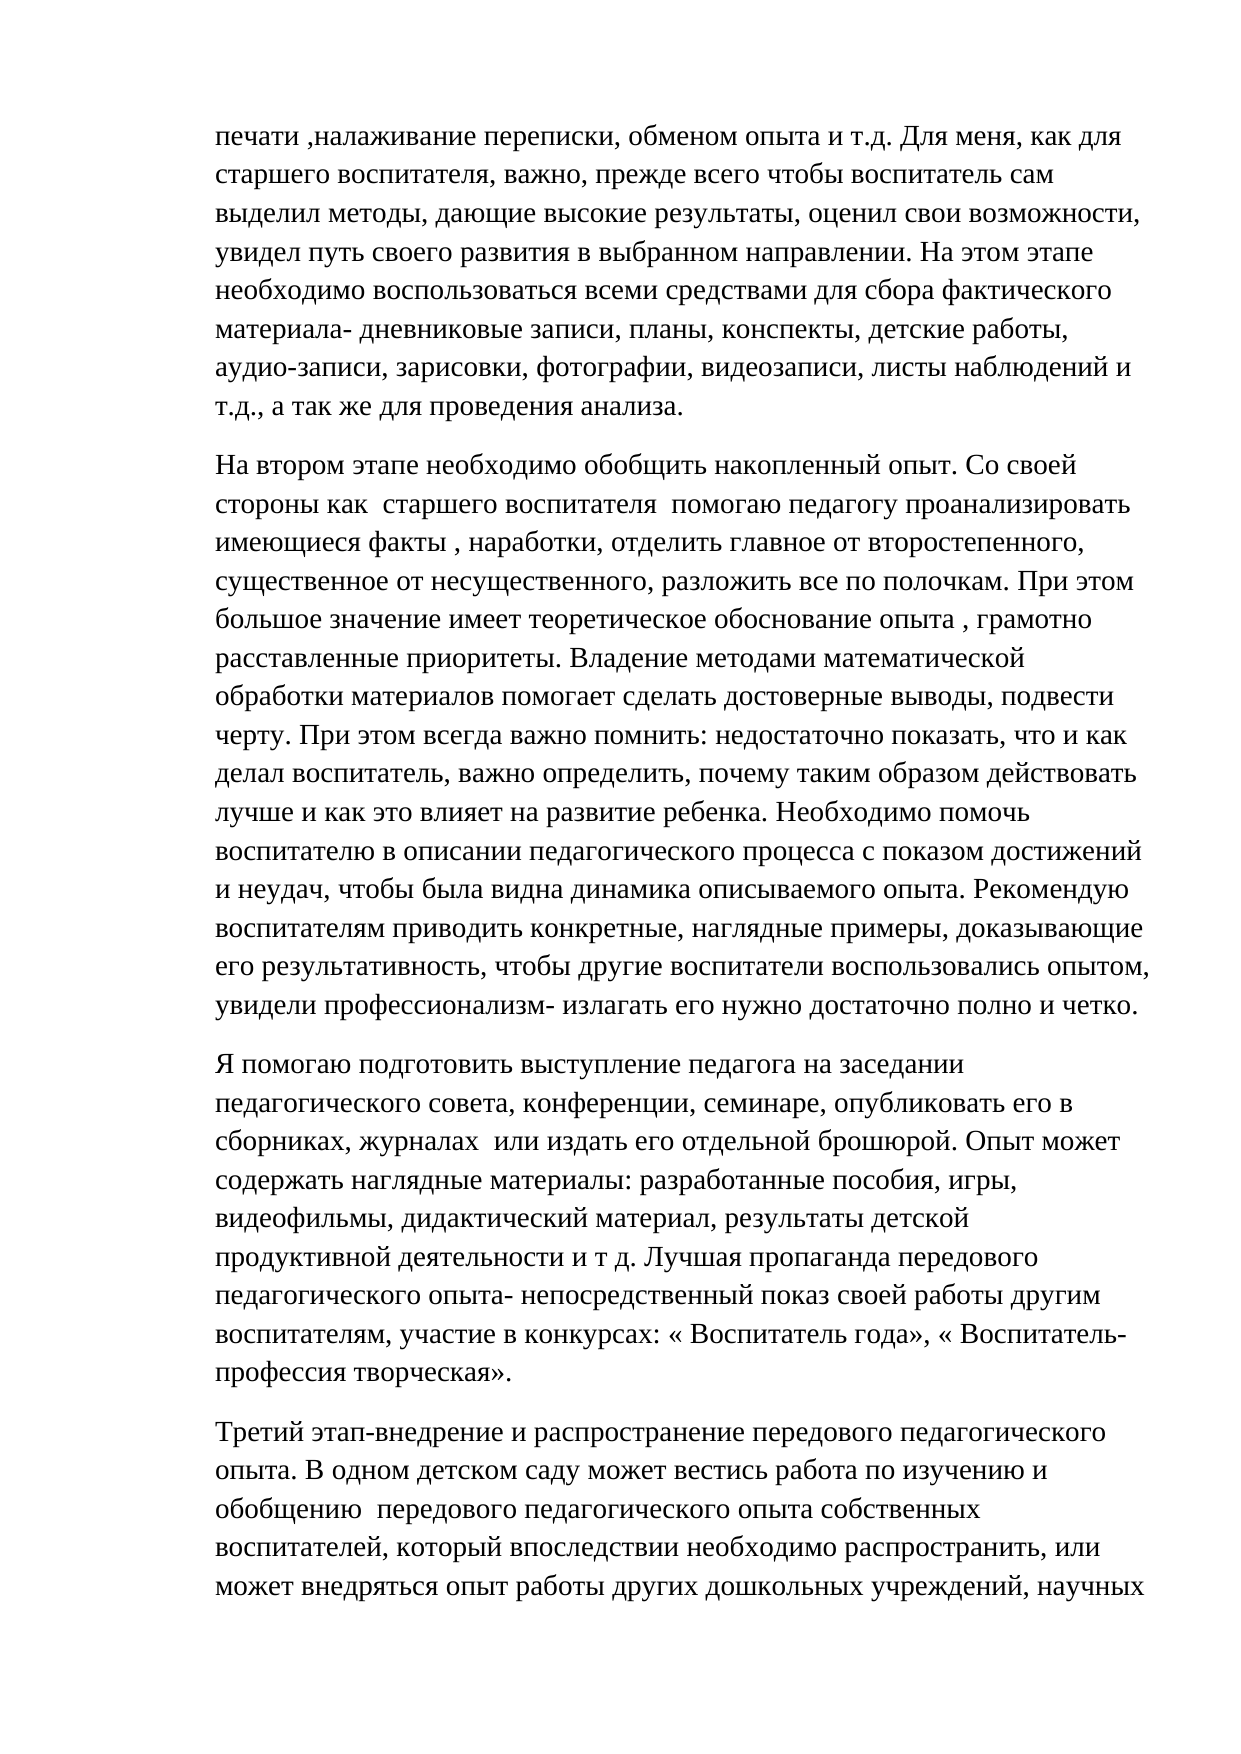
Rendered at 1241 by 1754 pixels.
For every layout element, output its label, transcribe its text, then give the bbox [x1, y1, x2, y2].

text На втором этапе необходимо обобщить накопленный опыт. Со своей стороны как старшего воспитателя помогаю педагогу проанализировать имеющиеся факты , наработки, отделить главное от второстепенного, существенное от несущественного, разложить все по полочкам. При этом большое значение имеет теоретическое обоснование опыта , грамотно расставленные приоритеты. Владение методами математической обработки материалов помогает сделать достоверные выводы, подвести черту. При этом всегда важно помнить: недостаточно показать, что и как делал воспитатель, важно определить, почему таким образом действовать лучше и как это влияет на развитие ребенка. Необходимо помочь воспитателю в описании педагогического процесса с показом достижений и неудач, чтобы была видна динамика описываемого опыта. Рекомендую воспитателям приводить конкретные, наглядные примеры, доказывающие его результативность, чтобы другие воспитатели воспользовались опытом, увидели профессионализм- излагать его нужно достаточно полно и четко. [215, 447, 1152, 1020]
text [215, 1414, 1152, 1602]
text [215, 118, 1152, 421]
text Я помогаю подготовить выступление педагога на заседании педагогического совета, конференции, семинаре, опубликовать его в сборниках, журналах или издать его отдельной брошюрой. Опыт может содержать наглядные материалы: разработанные пособия, игры, видеофильмы, дидактический материал, результаты детской продуктивной деятельности и т д. Лучшая пропаганда передового педагогического опыта- непосредственный показ своей работы другим воспитателям, участие в конкурсах: « Воспитатель года», « Воспитатель- профессия творческая». [215, 1046, 1152, 1388]
